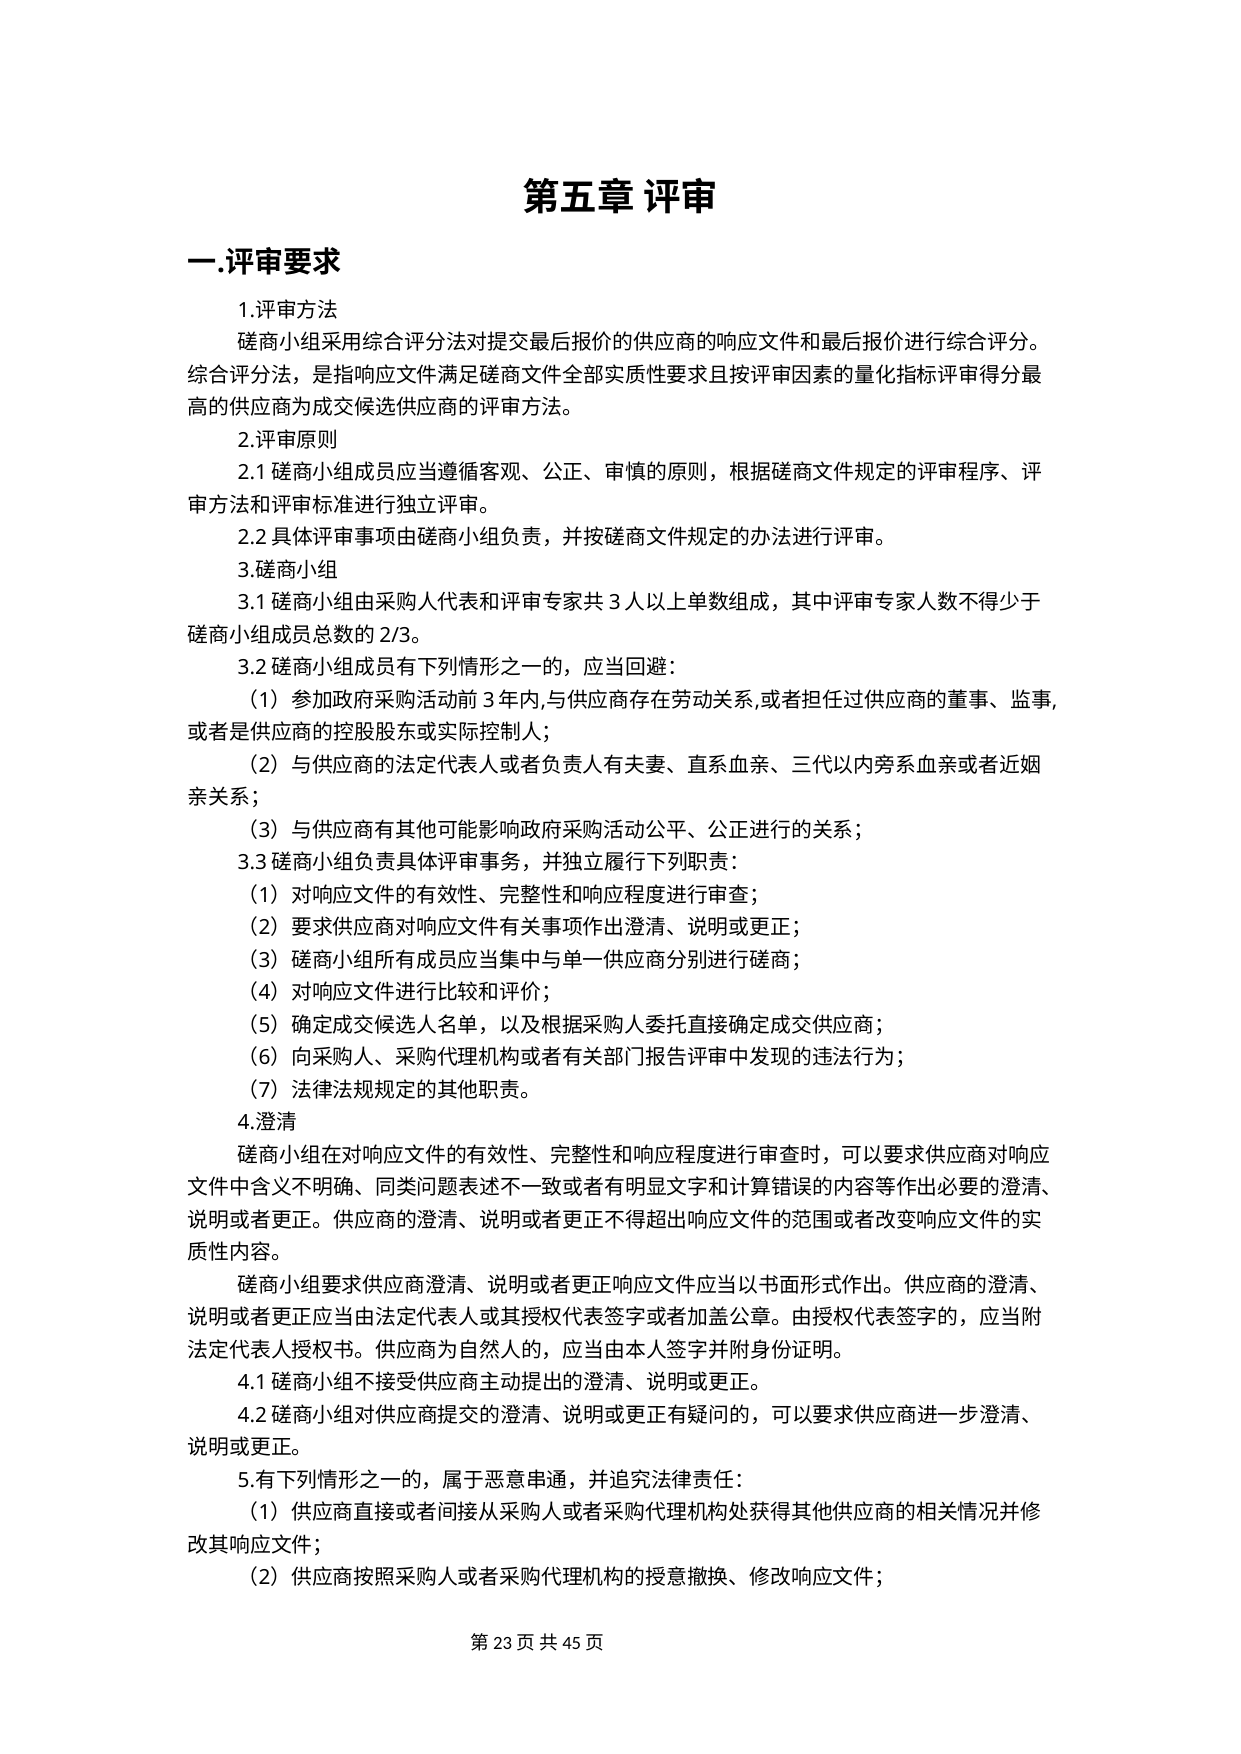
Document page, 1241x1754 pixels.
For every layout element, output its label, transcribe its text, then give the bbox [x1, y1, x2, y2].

text 第五章 评审 [187, 162, 1053, 227]
text （1）参加政府采购活动前3年内,与供应商存在劳动关系,或者担任过供应商的董事、监事,或者是供应商的控股股东或实际控制人； [187, 682, 1053, 747]
text （3）与供应商有其他可能影响政府采购活动公平、公正进行的关系； [187, 812, 1053, 844]
text 3.3磋商小组负责具体评审事务，并独立履行下列职责： [187, 844, 1053, 877]
text （1）对响应文件的有效性、完整性和响应程度进行审查； [187, 877, 1053, 909]
text （2）要求供应商对响应文件有关事项作出澄清、说明或更正； [187, 909, 1053, 942]
text （2）供应商按照采购人或者采购代理机构的授意撤换、修改响应文件； [187, 1559, 1053, 1592]
text 2.评审原则 [187, 422, 1053, 454]
text （7）法律法规规定的其他职责。 [187, 1072, 1053, 1104]
text 2.2具体评审事项由磋商小组负责，并按磋商文件规定的办法进行评审。 [187, 519, 1053, 552]
text （6）向采购人、采购代理机构或者有关部门报告评审中发现的违法行为； [187, 1039, 1053, 1072]
text 3.2磋商小组成员有下列情形之一的，应当回避： [187, 649, 1053, 682]
text 1.评审方法 [187, 292, 1053, 324]
text （1）供应商直接或者间接从采购人或者采购代理机构处获得其他供应商的相关情况并修改其响应文件； [187, 1494, 1053, 1559]
text 磋商小组在对响应文件的有效性、完整性和响应程度进行审查时，可以要求供应商对响应文件中含义不明确、同类问题表述不一致或者有明显文字和计算错误的内容等作出必要的澄清、说明或者更正。供应商的澄清、说明或者更正不得超出响应文件的范围或者改变响应文件的实质性内容。 [187, 1137, 1053, 1267]
text 4.1磋商小组不接受供应商主动提出的澄清、说明或更正。 [187, 1364, 1053, 1397]
text 5.有下列情形之一的，属于恶意串通，并追究法律责任： [187, 1462, 1053, 1494]
text 2.1磋商小组成员应当遵循客观、公正、审慎的原则，根据磋商文件规定的评审程序、评审方法和评审标准进行独立评审。 [187, 454, 1053, 519]
text （2）与供应商的法定代表人或者负责人有夫妻、直系血亲、三代以内旁系血亲或者近姻亲关系； [187, 747, 1053, 812]
text 磋商小组要求供应商澄清、说明或者更正响应文件应当以书面形式作出。供应商的澄清、说明或者更正应当由法定代表人或其授权代表签字或者加盖公章。由授权代表签字的，应当附法定代表人授权书。供应商为自然人的，应当由本人签字并附身份证明。 [187, 1267, 1053, 1364]
text 磋商小组采用综合评分法对提交最后报价的供应商的响应文件和最后报价进行综合评分。综合评分法，是指响应文件满足磋商文件全部实质性要求且按评审因素的量化指标评审得分最高的供应商为成交候选供应商的评审方法。 [187, 324, 1053, 422]
text 3.1磋商小组由采购人代表和评审专家共3人以上单数组成，其中评审专家人数不得少于磋商小组成员总数的2/3。 [187, 584, 1053, 649]
text 4.澄清 [187, 1104, 1053, 1137]
text （4）对响应文件进行比较和评价； [187, 974, 1053, 1007]
text 3.磋商小组 [187, 552, 1053, 584]
text （5）确定成交候选人名单，以及根据采购人委托直接确定成交供应商； [187, 1007, 1053, 1039]
text 一.评审要求 [187, 227, 1053, 292]
text 4.2磋商小组对供应商提交的澄清、说明或更正有疑问的，可以要求供应商进一步澄清、说明或更正。 [187, 1397, 1053, 1462]
text （3）磋商小组所有成员应当集中与单一供应商分别进行磋商； [187, 942, 1053, 974]
